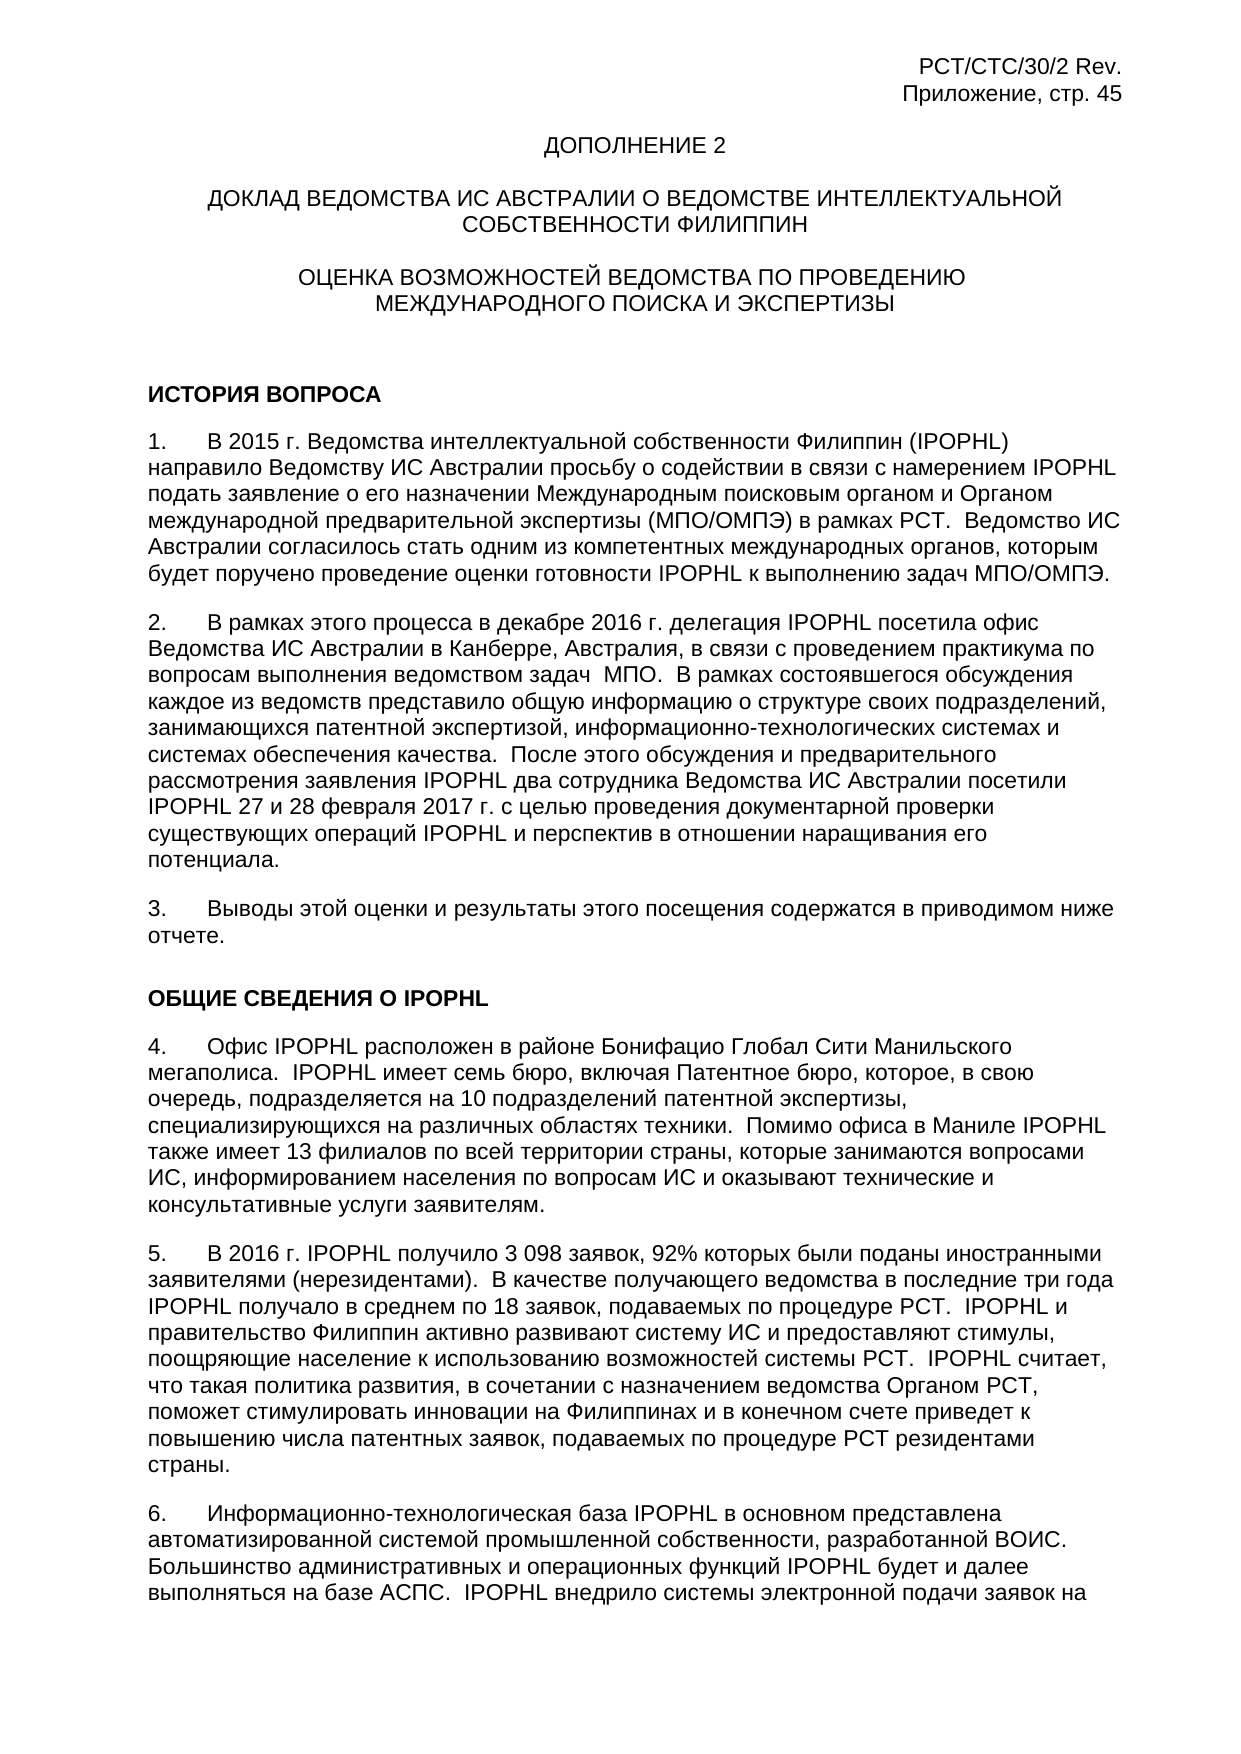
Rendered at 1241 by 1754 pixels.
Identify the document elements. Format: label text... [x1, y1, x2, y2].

subtitle Общие сведения о IPOPHL [148, 985, 1122, 1012]
subtitle История вопроса [148, 381, 1122, 407]
text В рамках этого процесса в декабре 2016 г. делегация IPOPHL посетила офис Ведомства ИС Австралии в Канберре, Австралия, в связи с проведением практикума по вопросам выполнения ведомством задач МПО. В рамках состоявшегося обсуждения каждое из ведомств представило общую информацию о структуре своих подразделений, занимающихся патентной экспертизой, информационно-технологических системах и системах обеспечения качества. После этого обсуждения и предварительного рассмотрения заявления IPOPHL два сотрудника Ведомства ИС Австралии посетили IPOPHL 27 и 28 февраля 2017 г. с целью проведения документарной проверки существующих операций IPOPHL и перспектив в отношении наращивания его потенциала. [148, 609, 1122, 872]
text Офис IPOPHL расположен в районе Бонифацио Глобал Сити Манильского мегаполиса. IPOPHL имеет семь бюро, включая Патентное бюро, которое, в свою очередь, подразделяется на 10 подразделений патентной экспертизы, специализирующихся на различных областях техники. Помимо офиса в Маниле IPOPHL также имеет 13 филиалов по всей территории страны, которые занимаются вопросами ИС, информированием населения по вопросам ИС и оказывают технические и консультативные услуги заявителям. [148, 1033, 1122, 1217]
text Оценка возможностей ведомства по проведению Международного поиска и ЭкспертизЫ [148, 264, 1122, 317]
text ДОПОЛНЕНИЕ 2 [148, 132, 1122, 158]
text доклад Ведомства ИС Австралии о Ведомстве интеллектуальной собственности Филиппин [148, 185, 1122, 238]
text Выводы этой оценки и результаты этого посещения содержатся в приводимом ниже отчете. [148, 895, 1122, 948]
text В 2016 г. IPOPHL получило 3 098 заявок, 92% которых были поданы иностранными заявителями (нерезидентами). В качестве получающего ведомства в последние три года IPOPHL получало в среднем по 18 заявок, подаваемых по процедуре PCT. IPOPHL и правительство Филиппин активно развивают систему ИС и предоставляют стимулы, поощряющие население к использованию возможностей системы PCT. IPOPHL считает, что такая политика развития, в сочетании с назначением ведомства Органом PCT, поможет стимулировать инновации на Филиппинах и в конечном счете приведет к повышению числа патентных заявок, подаваемых по процедуре PCT резидентами страны. [148, 1240, 1122, 1477]
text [148, 1500, 1122, 1606]
list В 2015 г. Ведомства интеллектуальной собственности Филиппин (IPOPHL) направило Ведомству ИС Австралии просьбу о содействии в связи с намерением IPOPHL подать заявление о его назначении Международным поисковым органом и Органом международной предварительной экспертизы (МПО/ОМПЭ) в рамках РСТ. Ведомство ИС Австралии согласилось стать одним из компетентных международных органов, которым будет поручено проведение оценки готовности IPOPHL к выполнению задач МПО/ОМПЭ. [148, 428, 1122, 586]
